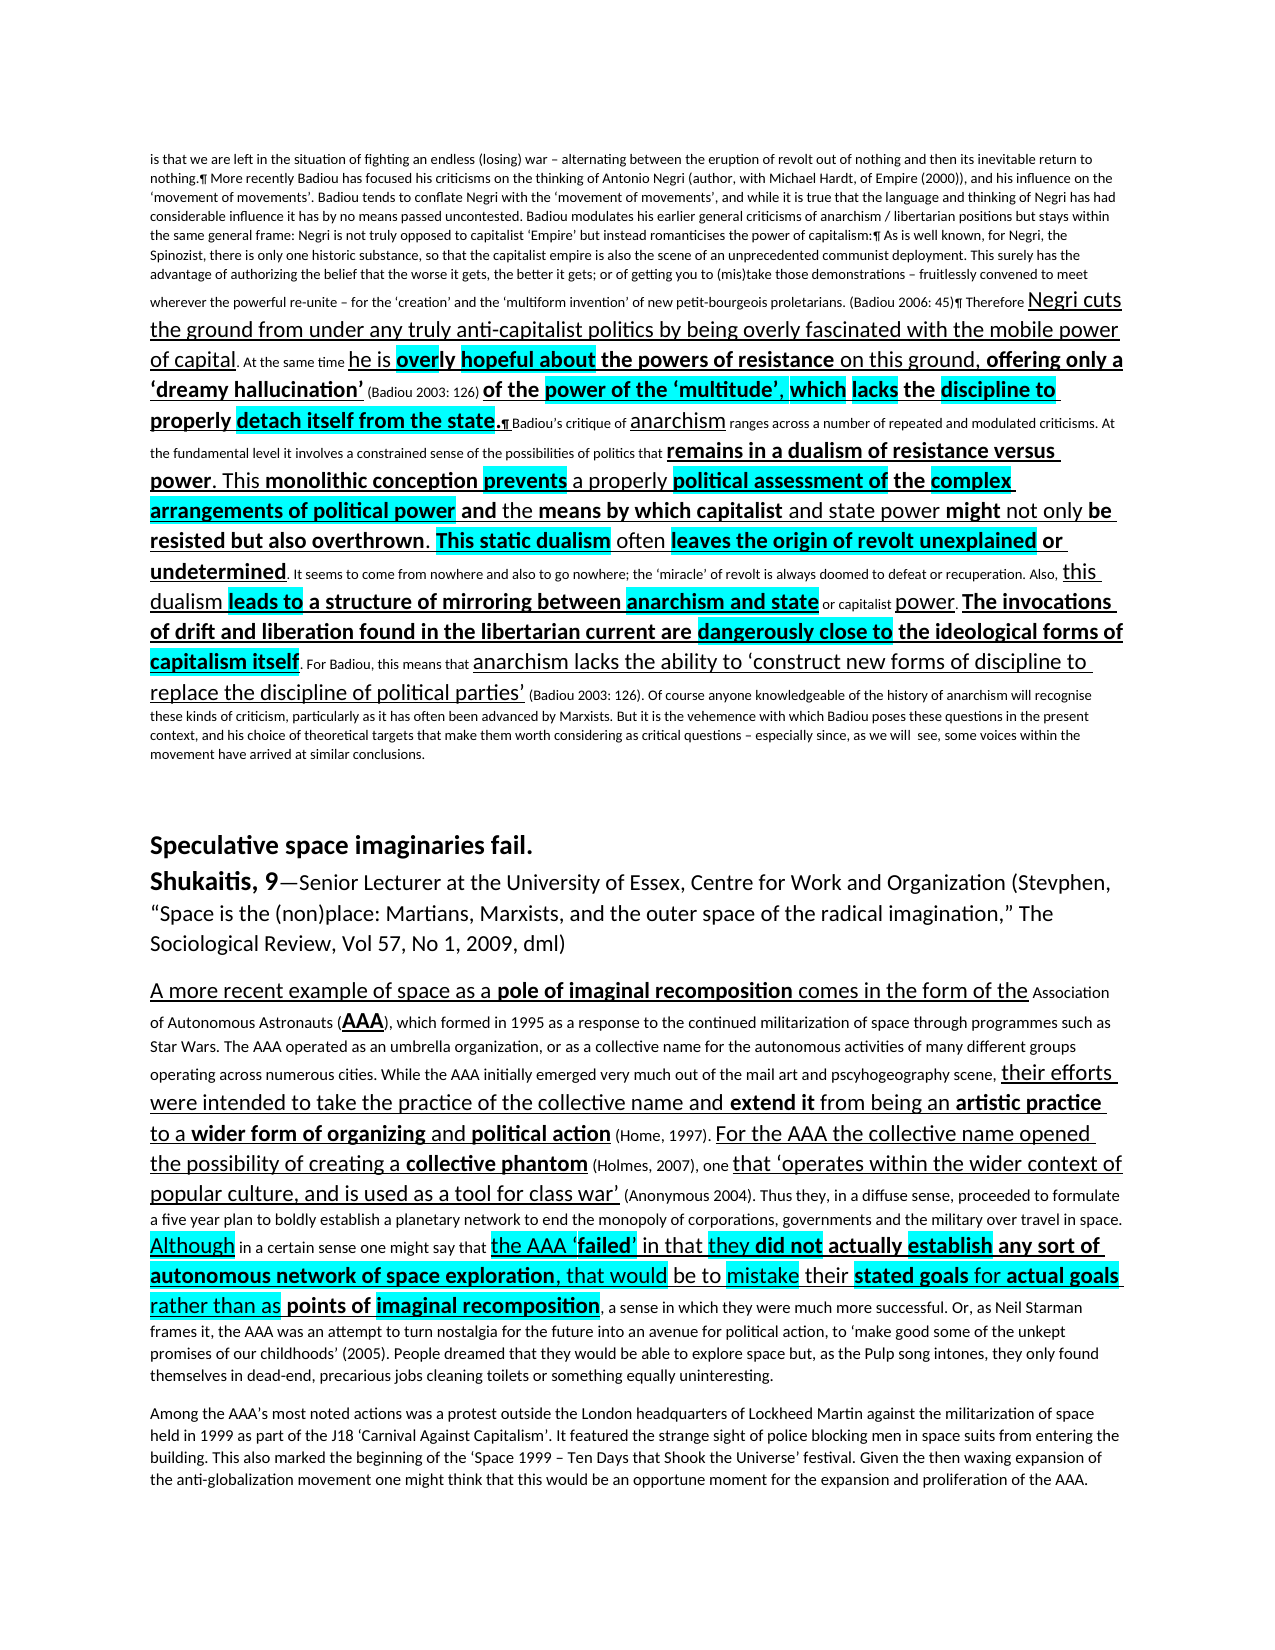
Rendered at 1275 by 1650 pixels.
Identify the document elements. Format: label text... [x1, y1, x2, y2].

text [150, 150, 1125, 763]
text Shukaitis, 9—Senior Lecturer at the University of Essex, Centre for Work and Organization (Stevphen, “Space is the (non)place: Martians, Marxists, and the outer space of the radical imagination,” The Sociological Review, Vol 57, No 1, 2009, dml) [150, 864, 1125, 957]
subtitle Speculative space imaginaries fail. [150, 828, 1125, 861]
text A more recent example of space as a pole of imaginal recomposition comes in the form of the Association of Autonomous Astronauts (AAA), which formed in 1995 as a response to the continued militarization of space through programmes such as Star Wars. The AAA operated as an umbrella organization, or as a collective name for the autonomous activities of many different groups operating across numerous cities. While the AAA initially emerged very much out of the mail art and pscyhogeography scene, their efforts were intended to take the practice of the collective name and extend it from being an artistic practice to a wider form of organizing and political action (Home, 1997). For the AAA the collective name opened the possibility of creating a collective phantom (Holmes, 2007), one that ‘operates within the wider context of popular culture, and is used as a tool for class war’ (Anonymous 2004). Thus they, in a diffuse sense, proceeded to formulate a five year plan to boldly establish a planetary network to end the monopoly of corporations, governments and the military over travel in space. Although in a certain sense one might say that the AAA ‘failed’ in that they did not actually establish any sort of autonomous network of space exploration, that would be to mistake their stated goals for actual goals rather than as points of imaginal recomposition, a sense in which they were much more successful. Or, as Neil Starman frames it, the AAA was an attempt to turn nostalgia for the future into an avenue for political action, to ‘make good some of the unkept promises of our childhoods’ (2005). People dreamed that they would be able to explore space but, as the Pulp song intones, they only found themselves in dead-end, precarious jobs cleaning toilets or something equally uninteresting. [150, 976, 1125, 1385]
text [150, 1403, 1125, 1489]
